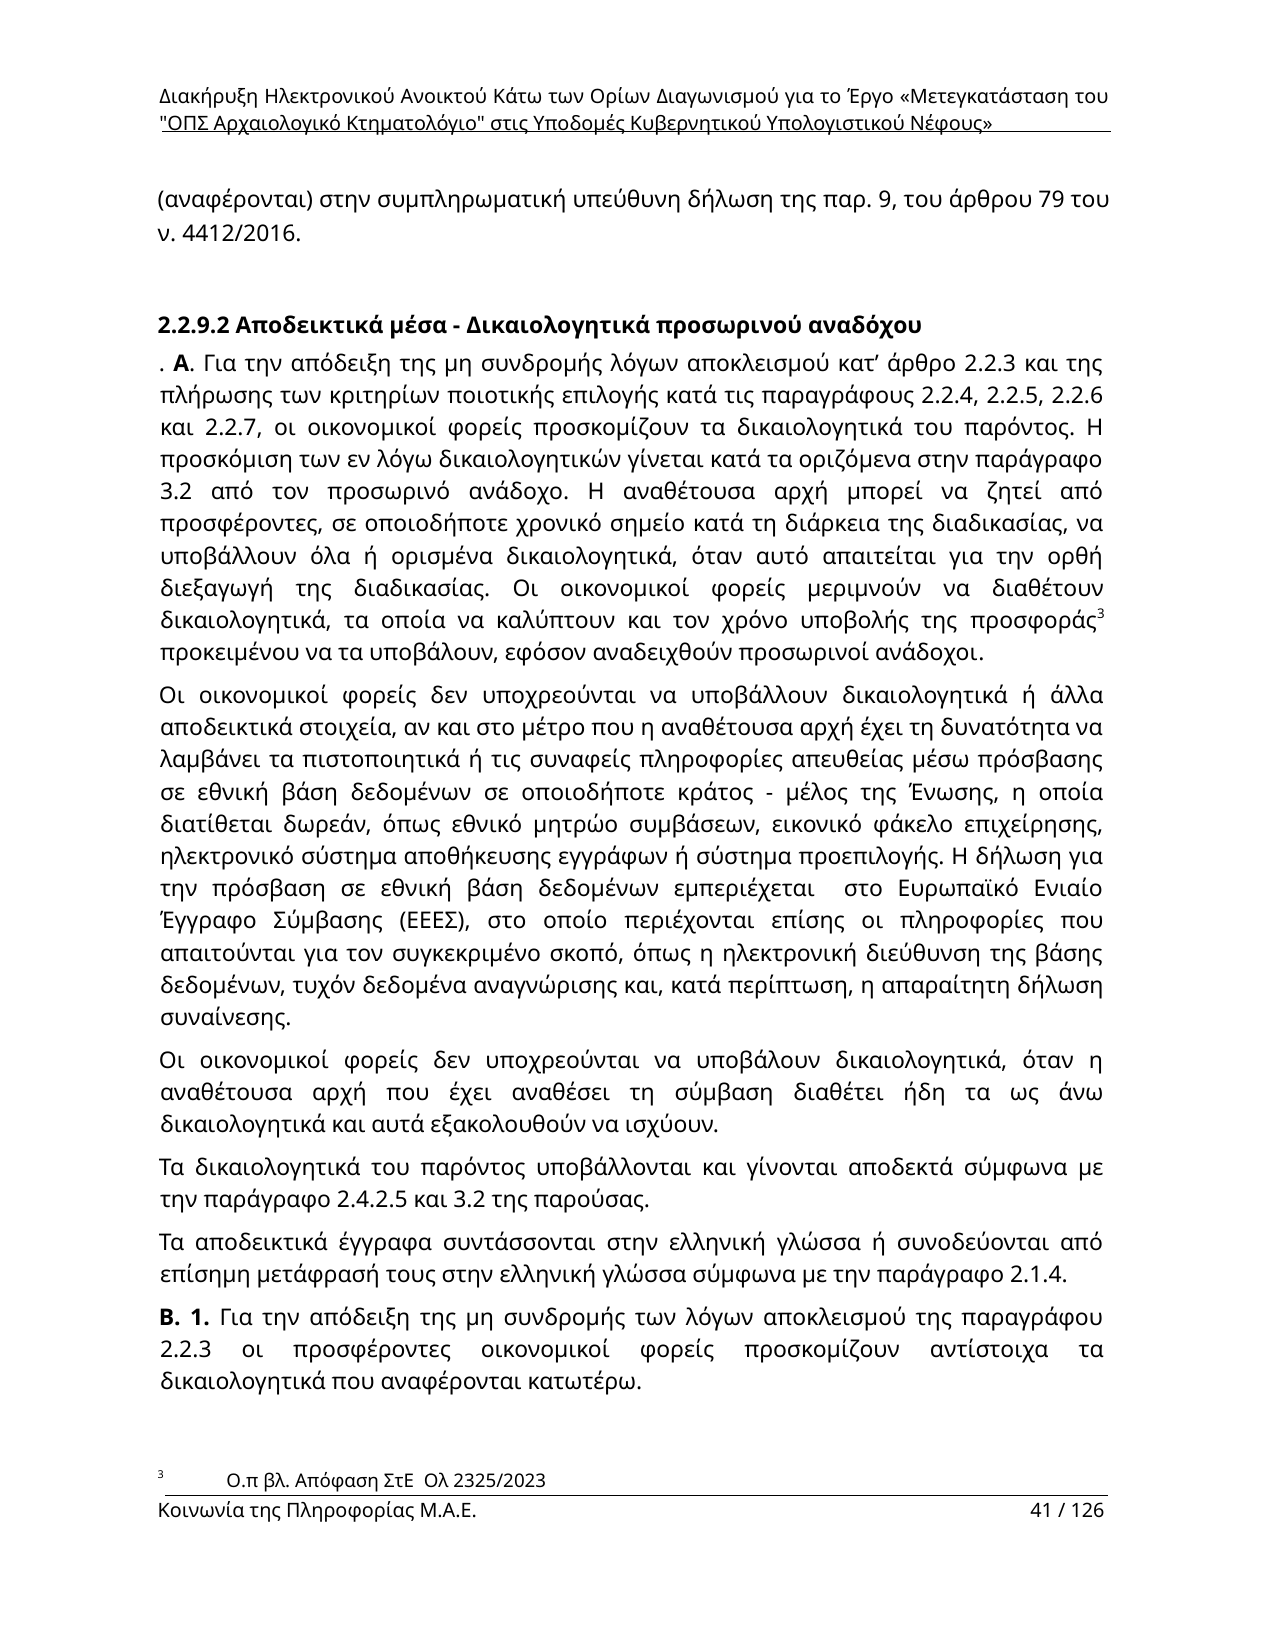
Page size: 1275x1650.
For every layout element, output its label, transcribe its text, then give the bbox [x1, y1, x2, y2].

text Οι οικονομικοί φορείς δεν υποχρεούνται να υποβάλουν δικαιολογητικά, όταν η αναθέτουσα αρχή που έχει αναθέσει τη σύμβαση διαθέτει ήδη τα ως άνω δικαιολογητικά και αυτά εξακολουθούν να ισχύουν. [159, 1044, 1104, 1139]
text . Α. Για την απόδειξη της μη συνδρομής λόγων αποκλεισμού κατ’ άρθρο 2.2.3 και της πλήρωσης των κριτηρίων ποιοτικής επιλογής κατά τις παραγράφους 2.2.4, 2.2.5, 2.2.6 και 2.2.7, οι οικονομικοί φορείς προσκομίζουν τα δικαιολογητικά του παρόντος. Η προσκόμιση των εν λόγω δικαιολογητικών γίνεται κατά τα οριζόμενα στην παράγραφο 3.2 από τον προσωρινό ανάδοχο. Η αναθέτουσα αρχή μπορεί να ζητεί από προσφέροντες, σε οποιοδήποτε χρονικό σημείο κατά τη διάρκεια της διαδικασίας, να υποβάλλουν όλα ή ορισμένα δικαιολογητικά, όταν αυτό απαιτείται για την ορθή διεξαγωγή της διαδικασίας. Οι οικονομικοί φορείς μεριμνούν να διαθέτουν δικαιολογητικά, τα οποία να καλύπτουν και τον χρόνο υποβολής της προσφοράς προκειμένου να τα υποβάλουν, εφόσον αναδειχθούν προσωρινοί ανάδοχοι. [159, 346, 1104, 667]
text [157, 183, 1109, 248]
text Οι οικονομικοί φορείς δεν υποχρεούνται να υποβάλλουν δικαιολογητικά ή άλλα αποδεικτικά στοιχεία, αν και στο μέτρο που η αναθέτουσα αρχή έχει τη δυνατότητα να λαμβάνει τα πιστοποιητικά ή τις συναφείς πληροφορίες απευθείας μέσω πρόσβασης σε εθνική βάση δεδομένων σε οποιοδήποτε κράτος - μέλος της Ένωσης, η οποία διατίθεται δωρεάν, όπως εθνικό μητρώο συμβάσεων, εικονικό φάκελο επιχείρησης, ηλεκτρονικό σύστημα αποθήκευσης εγγράφων ή σύστημα προεπιλογής. Η δήλωση για την πρόσβαση σε εθνική βάση δεδομένων εμπεριέχεται στο Ευρωπαϊκό Ενιαίο Έγγραφο Σύμβασης (ΕΕΕΣ), στο οποίο περιέχονται επίσης οι πληροφορίες που απαιτούνται για τον συγκεκριμένο σκοπό, όπως η ηλεκτρονική διεύθυνση της βάσης δεδομένων, τυχόν δεδομένα αναγνώρισης και, κατά περίπτωση, η απαραίτητη δήλωση συναίνεσης. [159, 679, 1104, 1032]
subtitle 2.2.9.2 Αποδεικτικά μέσα - Δικαιολογητικά προσωρινού αναδόχου [157, 309, 1104, 340]
text Τα αποδεικτικά έγγραφα συντάσσονται στην ελληνική γλώσσα ή συνοδεύονται από επίσημη μετάφρασή τους στην ελληνική γλώσσα σύμφωνα με την παράγραφο 2.1.4. [159, 1226, 1104, 1289]
text Β. 1. Για την απόδειξη της μη συνδρομής των λόγων αποκλεισμού της παραγράφου 2.2.3 οι προσφέροντες οικονομικοί φορείς προσκομίζουν αντίστοιχα τα δικαιολογητικά που αναφέρονται κατωτέρω. [159, 1301, 1104, 1396]
text Τα δικαιολογητικά του παρόντος υποβάλλονται και γίνονται αποδεκτά σύμφωνα με την παράγραφο 2.4.2.5 και 3.2 της παρούσας. [159, 1151, 1104, 1214]
